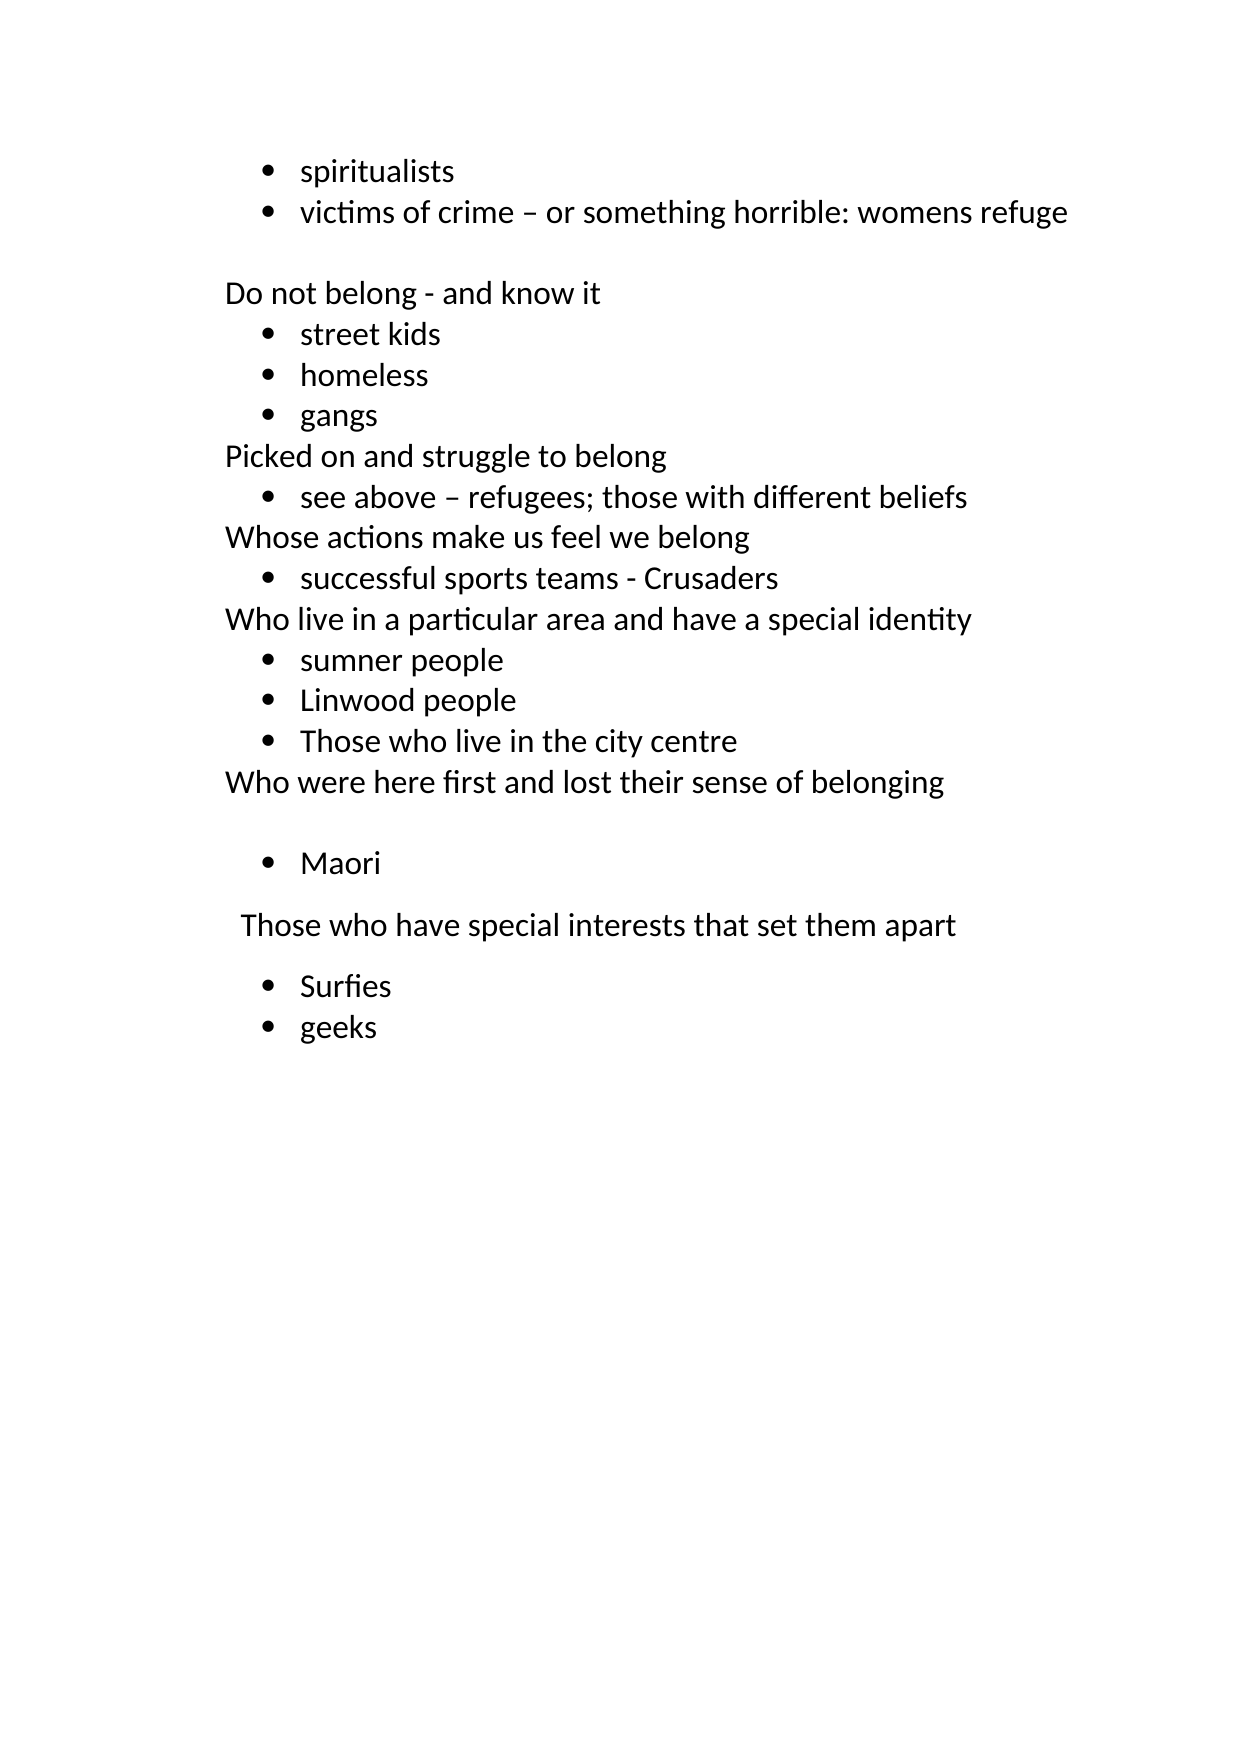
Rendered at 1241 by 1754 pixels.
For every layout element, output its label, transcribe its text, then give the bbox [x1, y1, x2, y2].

list sumner people [262, 639, 1090, 679]
list Who were here first and lost their sense of belonging [225, 761, 1090, 802]
list Picked on and struggle to belong [225, 435, 1090, 476]
list successful sports teams - Crusaders [262, 557, 1090, 598]
list homeless [262, 354, 1090, 394]
list geeks [262, 1006, 1090, 1047]
list Linwood people [262, 679, 1090, 720]
list Maori [262, 842, 1090, 883]
list Who live in a particular area and have a special identity [225, 598, 1090, 639]
list spiritualists [262, 150, 1090, 191]
list gangs [262, 394, 1090, 435]
list street kids [262, 313, 1090, 354]
list Those who live in the city centre [262, 720, 1090, 761]
list Whose actions make us feel we belong [225, 517, 1090, 557]
text Those who have special interests that set them apart [150, 904, 1090, 945]
list Do not belong - and know it [225, 272, 1090, 313]
list Surfies [262, 966, 1090, 1006]
list victims of crime – or something horrible: womens refuge [262, 191, 1090, 231]
list see above – refugees; those with different beliefs [262, 476, 1090, 517]
